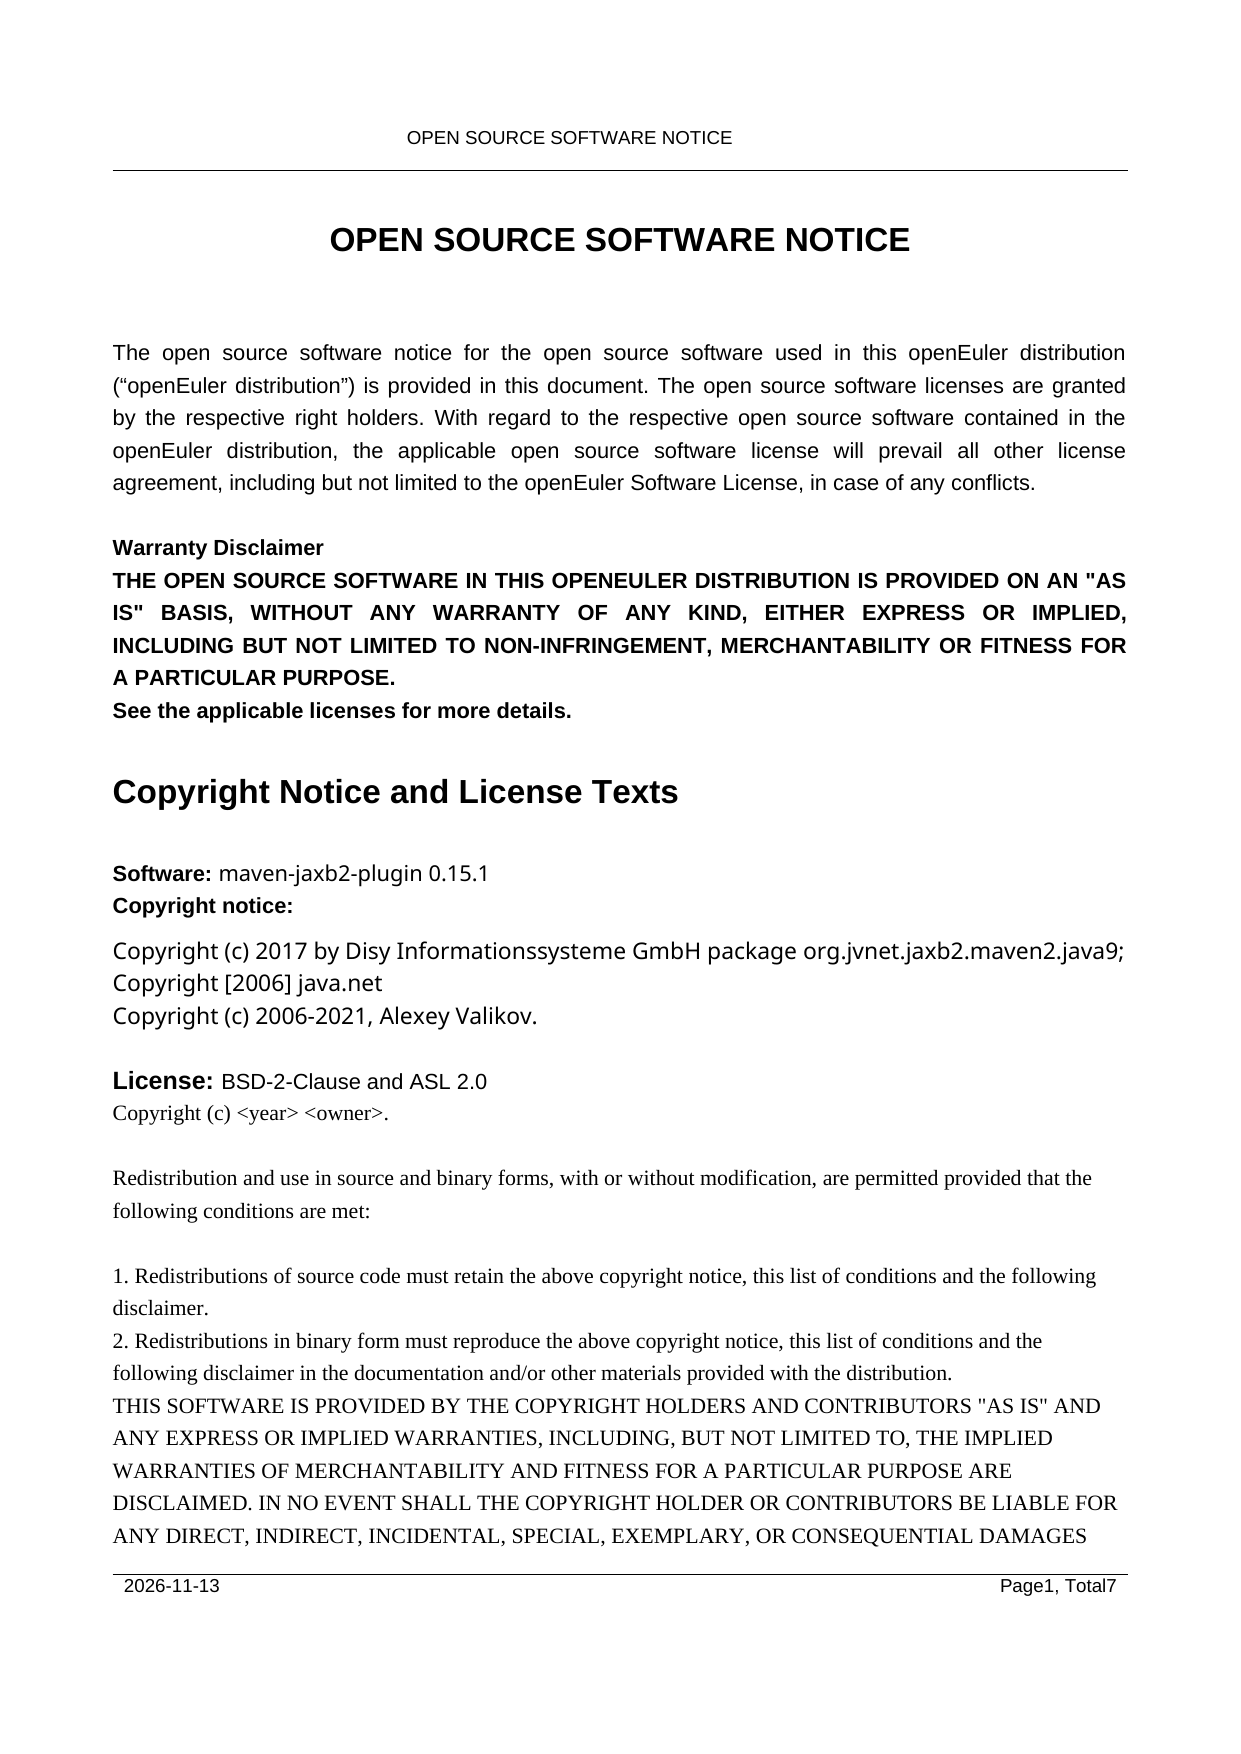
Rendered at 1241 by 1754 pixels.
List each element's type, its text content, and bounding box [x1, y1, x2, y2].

title Software: maven-jaxb2-plugin 0.15.1 [112, 856, 1128, 889]
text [112, 1096, 1128, 1551]
text OPEN SOURCE SOFTWARE NOTICE [112, 206, 1128, 271]
text Copyright Notice and License Texts [112, 759, 1128, 824]
text License: BSD-2-Clause and ASL 2.0 [112, 1064, 1128, 1096]
text Copyright (c) 2017 by Disy Informationssysteme GmbH package org.jvnet.jaxb2.maven2.java9; Copyright [2006] java.net Copyright (c) 2006-2021, Alexey Valikov. [112, 934, 1128, 1064]
text Copyright notice: [112, 889, 1128, 921]
text Warranty Disclaimer [112, 531, 1128, 564]
text THE OPEN SOURCE SOFTWARE IN THIS OPENEULER DISTRIBUTION IS PROVIDED ON AN "AS IS" BASIS, WITHOUT ANY WARRANTY OF ANY KIND, EITHER EXPRESS OR IMPLIED, INCLUDING BUT NOT LIMITED TO NON-INFRINGEMENT, MERCHANTABILITY OR FITNESS FOR A PARTICULAR PURPOSE. See the applicable licenses for more details. [112, 564, 1128, 726]
text The open source software notice for the open source software used in this openEuler distribution (“openEuler distribution”) is provided in this document. The open source software licenses are granted by the respective right holders. With regard to the respective open source software contained in the openEuler distribution, the applicable open source software license will prevail all other license agreement, including but not limited to the openEuler Software License, in case of any conflicts. [112, 336, 1128, 499]
